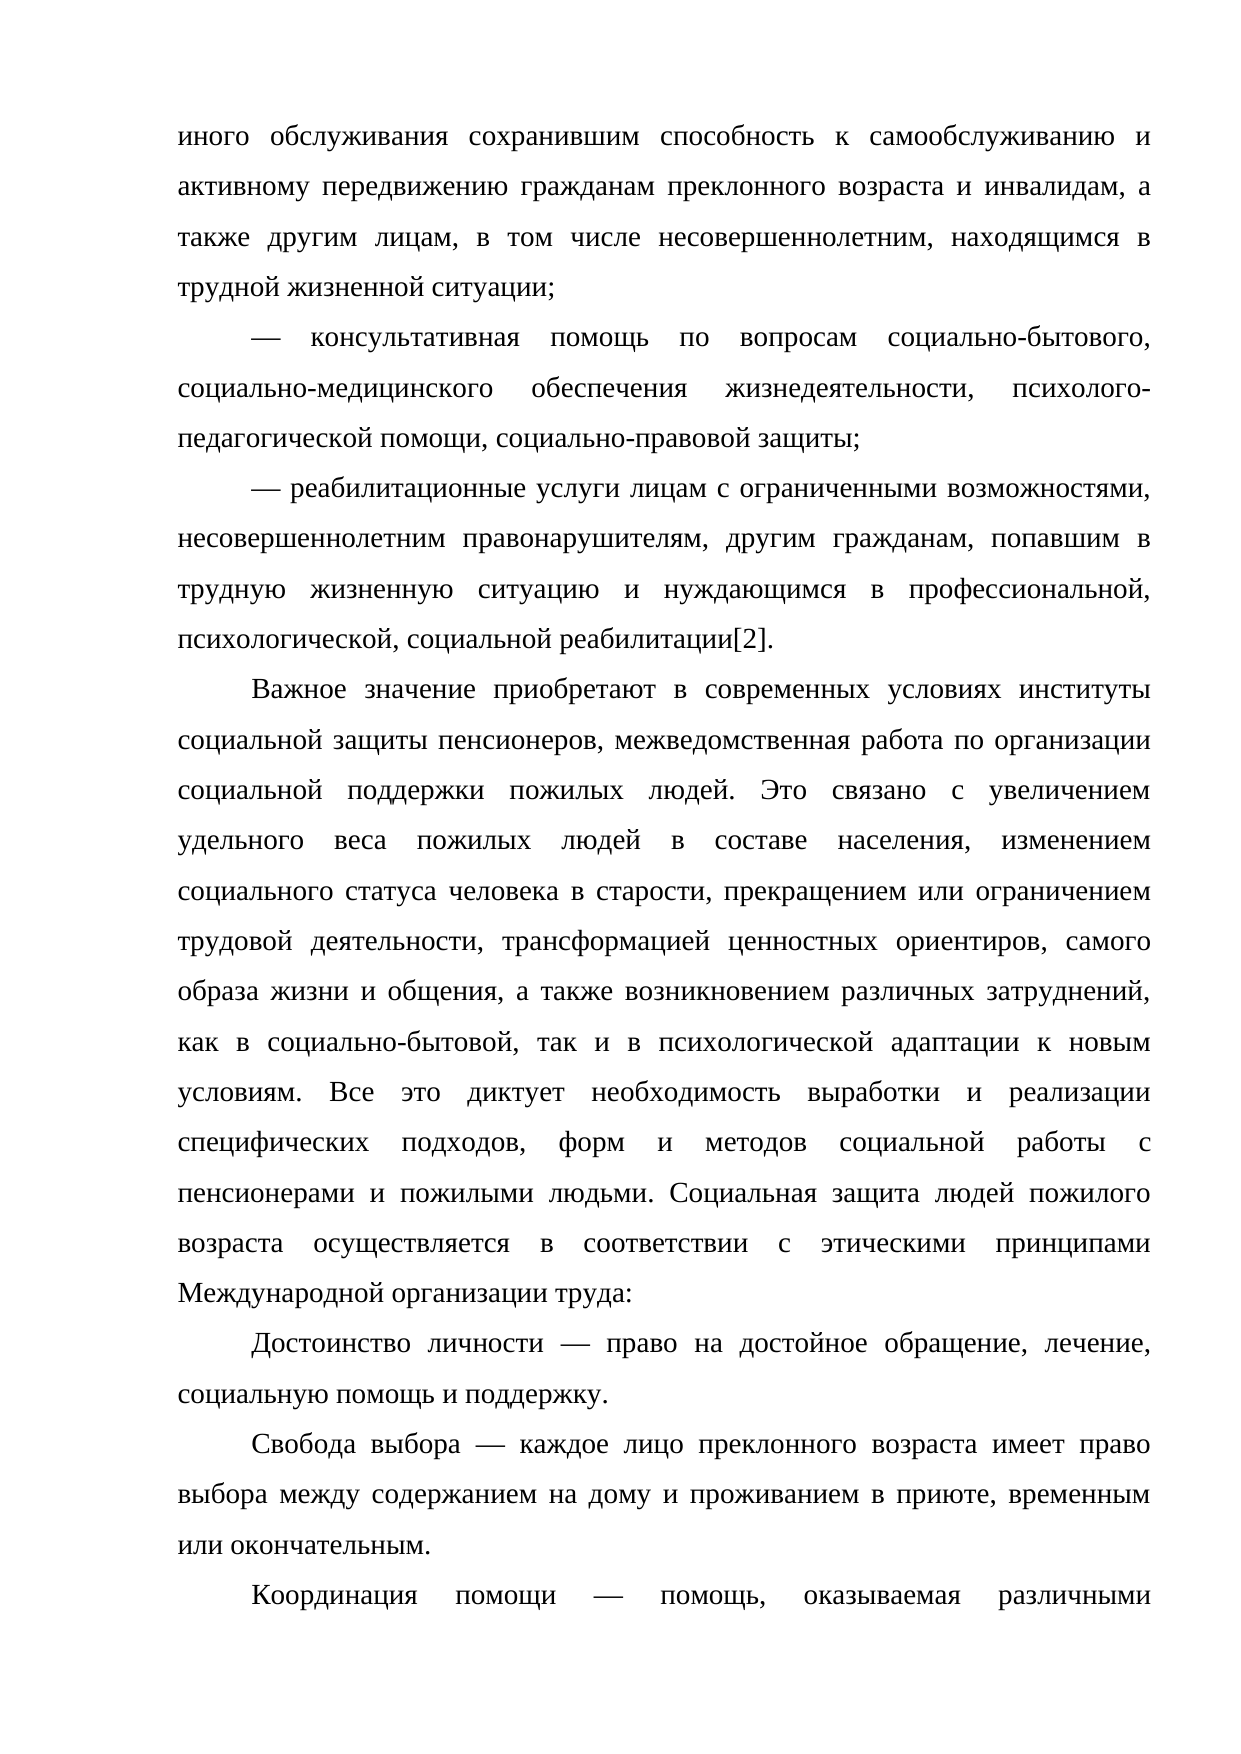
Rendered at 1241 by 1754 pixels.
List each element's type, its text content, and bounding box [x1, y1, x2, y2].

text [177, 118, 1152, 303]
text — консультативная помощь по вопросам социально-бытового, социально-медицинского обеспечения жизнедеятельности, психолого-педагогической помощи, социально-правовой защиты; [177, 319, 1152, 453]
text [177, 1577, 1152, 1611]
text Важное значение приобретают в современных условиях институты социальной защиты пенсионеров, межведомственная работа по организации социальной поддержки пожилых людей. Это связано с увеличением удельного веса пожилых людей в составе населения, изменением социального статуса человека в старости, прекращением или ограничением трудовой деятельности, трансформацией ценностных ориентиров, самого образа жизни и общения, а также возникновением различных затруднений, как в социально-бытовой, так и в психологической адаптации к новым условиям. Все это диктует необходимость выработки и реализации специфических подходов, форм и методов социальной работы с пенсионерами и пожилыми людьми. Социальная защита людей пожилого возраста осуществляется в соответствии с этическими принципами Международной организации труда: [177, 672, 1152, 1309]
text — реабилитационные услуги лицам с ограниченными возможностями, несовершеннолетним правонарушителям, другим гражданам, попавшим в трудную жизненную ситуацию и нуждающимся в профессиональной, психологической, социальной реабилитации[2]. [177, 470, 1152, 655]
text Свобода выбора — каждое лицо преклонного возраста имеет право выбора между содержанием на дому и проживанием в приюте, временным или окончательным. [177, 1426, 1152, 1560]
text Достоинство личности — право на достойное обращение, лечение, социальную помощь и поддержку. [177, 1326, 1152, 1409]
